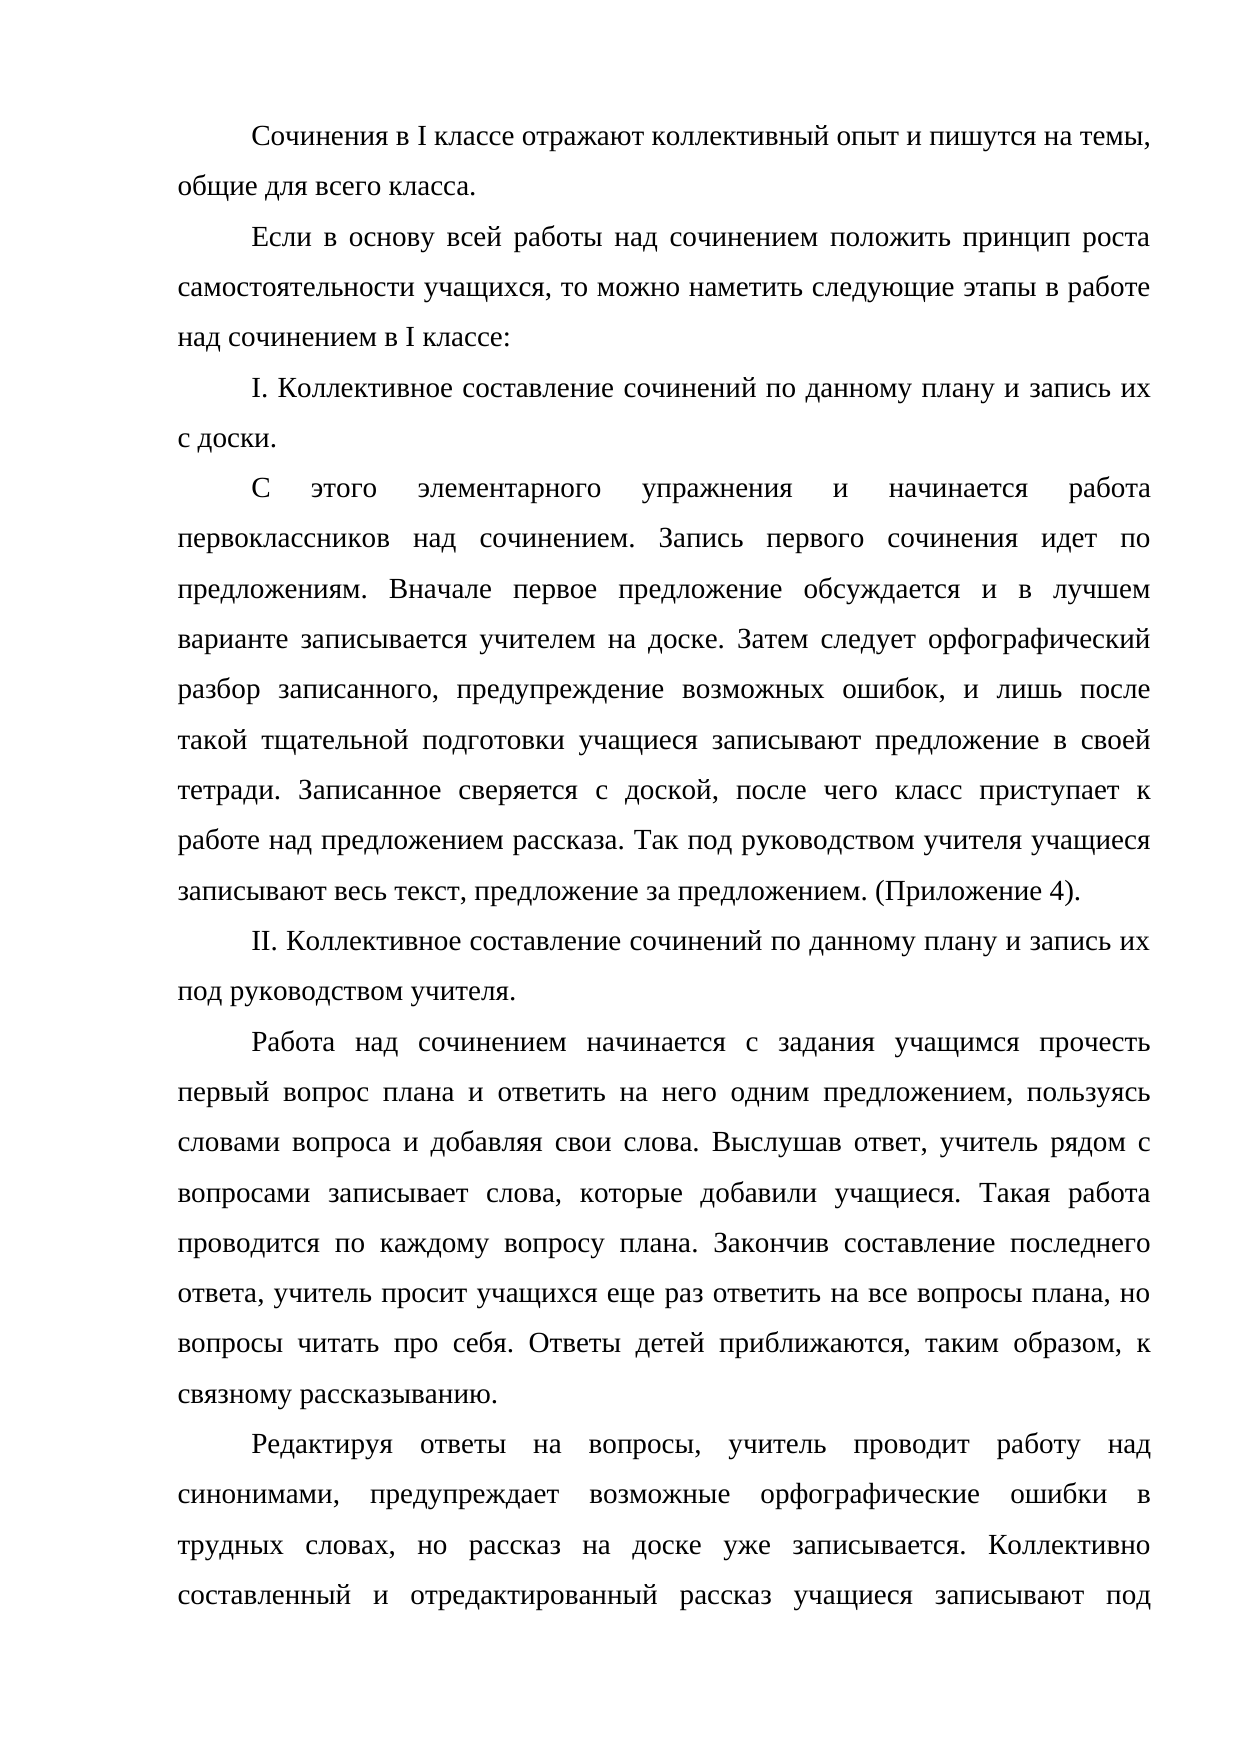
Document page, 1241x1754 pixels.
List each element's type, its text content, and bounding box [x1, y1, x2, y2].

text II. Коллективное составление сочинений по данному плану и запись их под руководством учителя. [177, 923, 1152, 1007]
text С этого элементарного упражнения и начинается работа первоклассников над сочинением. Запись первого сочинения идет по предложениям. Вначале первое предложение обсуждается и в лучшем варианте записывается учителем на доске. Затем следует орфографический разбор записанного, предупреждение возможных ошибок, и лишь после такой тщательной подготовки учащиеся записывают предложение в своей тетради. Записанное сверяется с доской, после чего класс приступает к работе над предложением рассказа. Так под руководством учителя учащиеся записывают весь текст, предложение за предложением. (Приложение 4). [177, 470, 1152, 906]
text Если в основу всей работы над сочинением положить принцип роста самостоятельности учащихся, то можно наметить следующие этапы в работе над сочинением в I классе: [177, 219, 1152, 353]
text Работа над сочинением начинается с задания учащимся прочесть первый вопрос плана и ответить на него одним предложением, пользуясь словами вопроса и добавляя свои слова. Выслушав ответ, учитель рядом с вопросами записывает слова, которые добавили учащиеся. Такая работа проводится по каждому вопросу плана. Закончив составление последнего ответа, учитель просит учащихся еще раз ответить на все вопросы плана, но вопросы читать про себя. Ответы детей приближаются, таким образом, к связному рассказыванию. [177, 1024, 1152, 1409]
text Сочинения в I классе отражают коллективный опыт и пишутся на темы, общие для всего класса. [177, 118, 1152, 202]
text I. Коллективное составление сочинений по данному плану и запись их с доски. [177, 370, 1152, 453]
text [177, 1426, 1152, 1611]
